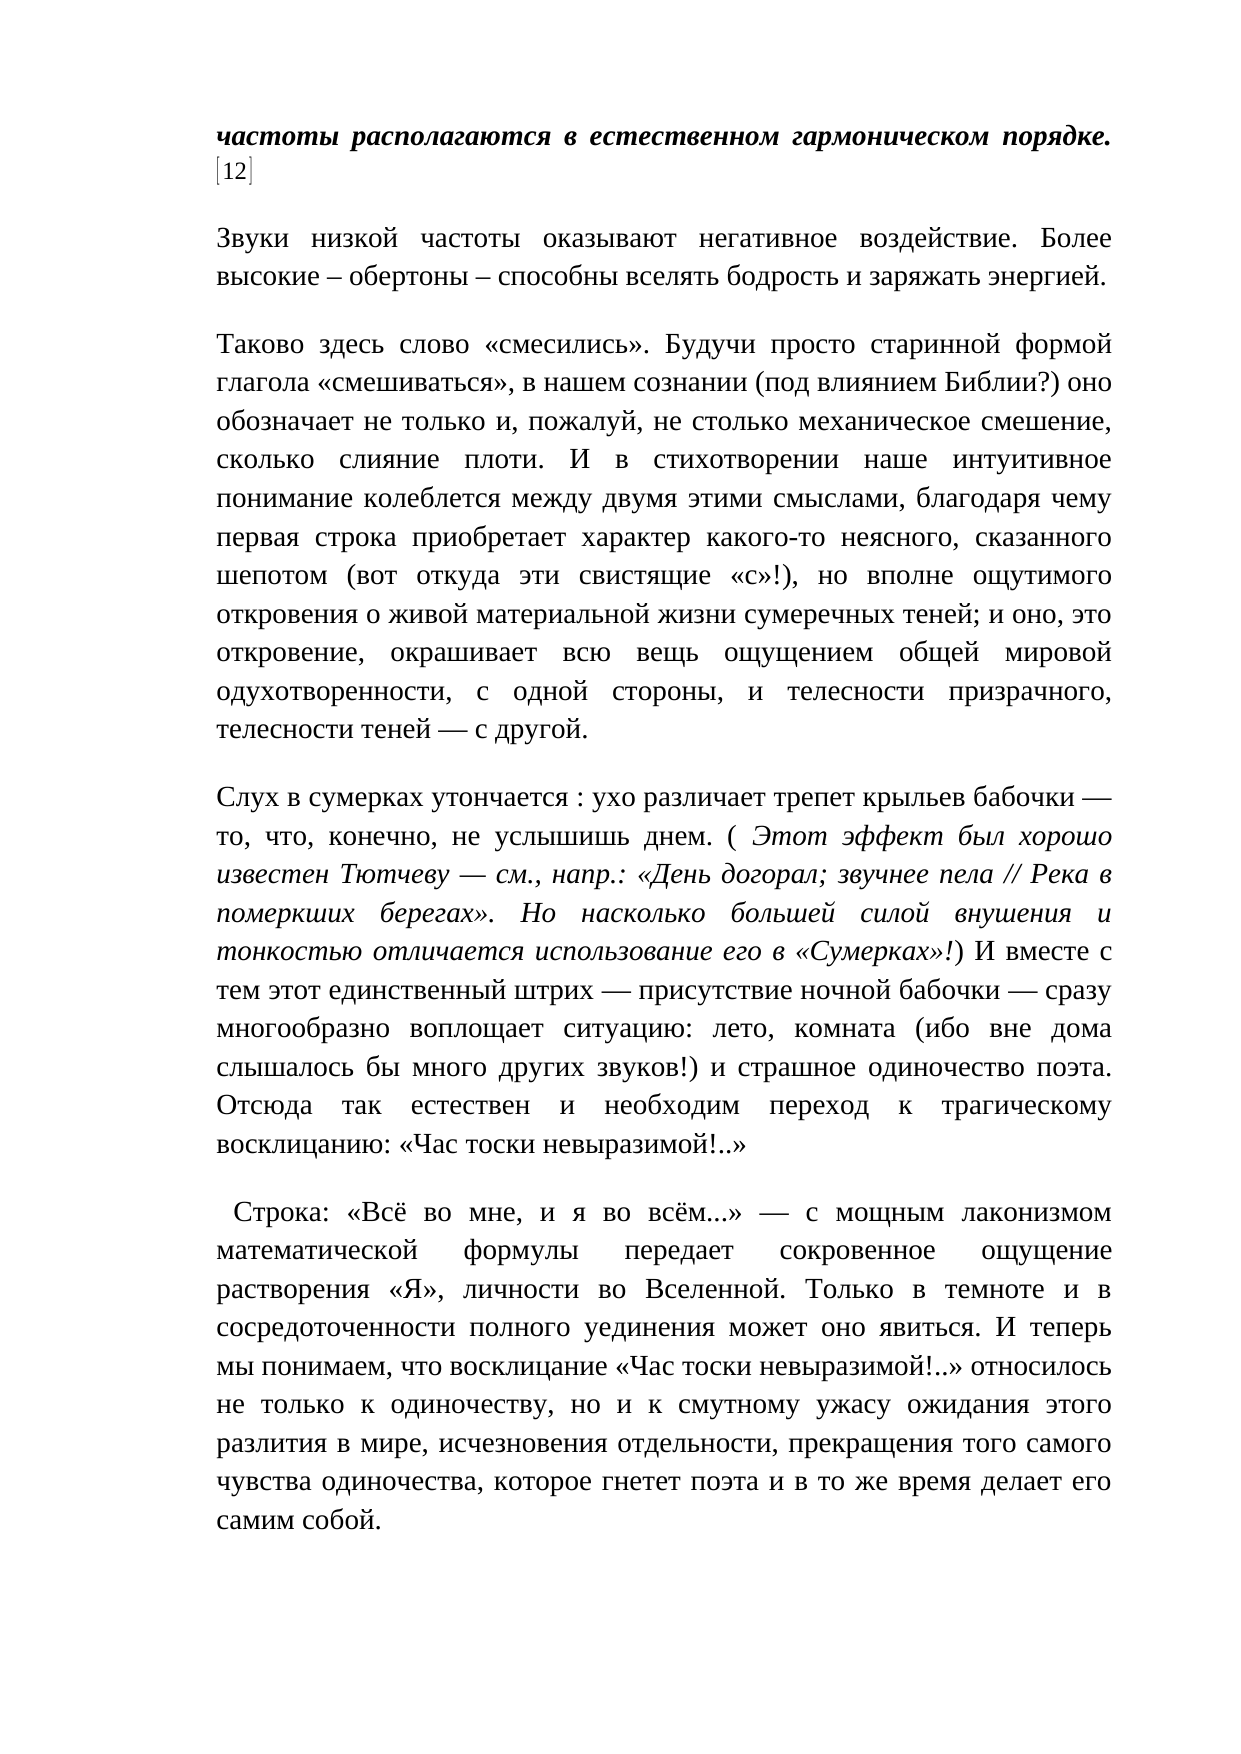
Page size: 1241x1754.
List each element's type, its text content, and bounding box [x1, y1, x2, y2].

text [216, 118, 1113, 186]
text Строка: «Всё во мне, и я во всём...» — с мощным лаконизмом математической формулы передает сокровенное ощущение растворения «Я», личности во Вселенной. Только в темноте и в сосредоточенности полного уединения может оно явиться. И теперь мы понимаем, что восклицание «Час тоски невыразимой!..» относилось не только к одиночеству, но и к смутному ужасу ожидания этого разлития в мире, исчезновения отдельности, прекращения того самого чувства одиночества, которое гнетет поэта и в то же время делает его самим собой. [216, 1194, 1113, 1536]
text Слух в сумерках утончается : ухо различает трепет крыльев бабочки — то, что, конечно, не услышишь днем. ( Этот эффект был хорошо известен Тютчеву — см., напр.: «День догорал; звучнее пела // Река в померкших берегах». Но насколько большей силой внушения и тонкостью отличается использование его в «Сумерках»!) И вместе с тем этот единственный штрих — присутствие ночной бабочки — сразу многообразно воплощает ситуацию: лето, комната (ибо вне дома слышалось бы много других звуков!) и страшное одиночество поэта. Отсюда так естествен и необходим переход к трагическому восклицанию: «Час тоски невыразимой!..» [216, 779, 1113, 1159]
text Звуки низкой частоты оказывают негативное воздействие. Более высокие – обертоны – способны вселять бодрость и заряжать энергией. [216, 220, 1113, 292]
text Таково здесь слово «смесились». Будучи просто старинной формой глагола «смешиваться», в нашем сознании (под влиянием Библии?) оно обозначает не только и, пожалуй, не столько механическое смешение, сколько слияние плоти. И в стихотворении наше интуитивное понимание колеблется между двумя этими смыслами, благодаря чему первая строка приобретает характер какого-то неясного, сказанного шепотом (вот откуда эти свистящие «с»!), но вполне ощутимого откровения о живой материальной жизни сумеречных теней; и оно, это откровение, окрашивает всю вещь ощущением общей мировой одухотворенности, с одной стороны, и телесности призрачного, телесности теней — с другой. [216, 326, 1113, 745]
